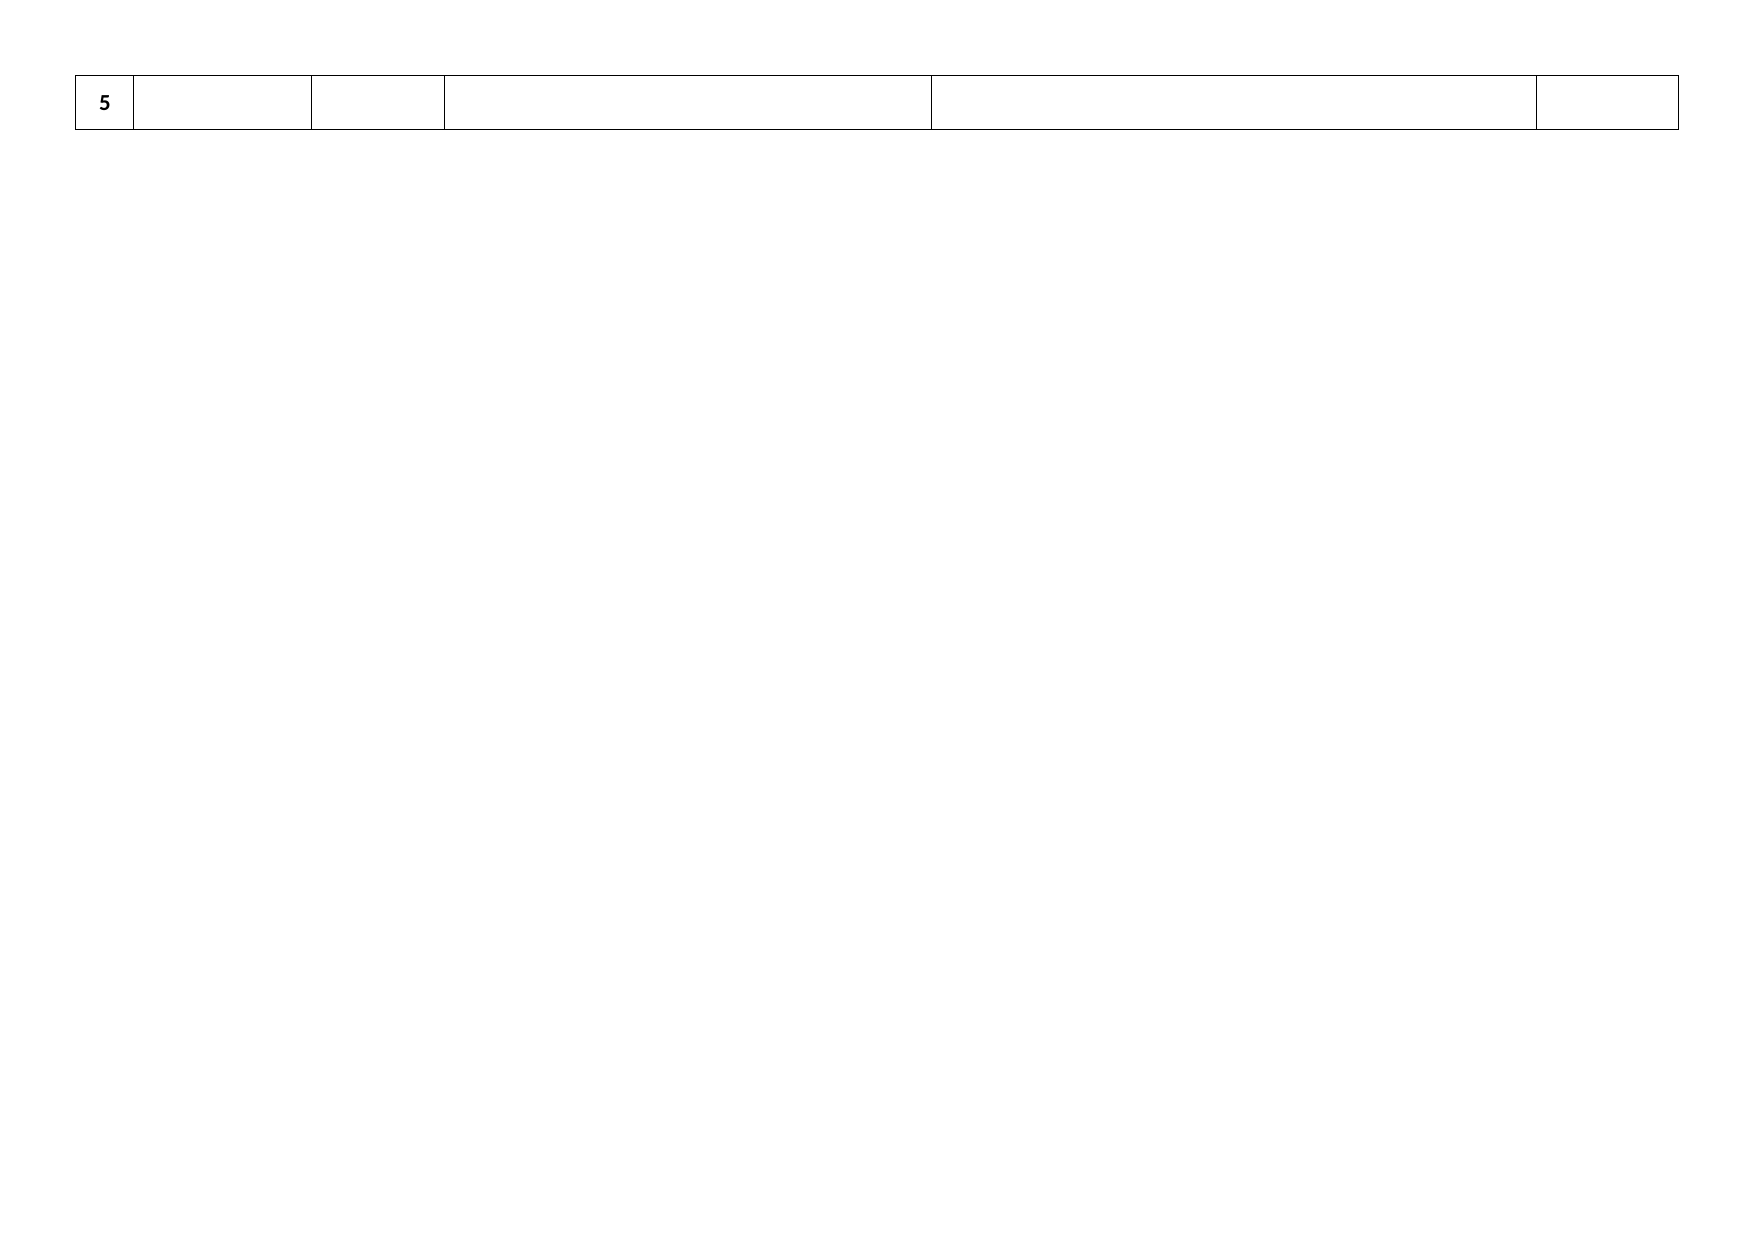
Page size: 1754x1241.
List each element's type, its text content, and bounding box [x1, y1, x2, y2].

table_cell [1537, 76, 1678, 129]
table_cell [312, 76, 444, 129]
table_cell 5 [76, 76, 133, 129]
table_cell [932, 76, 1536, 129]
table_cell [445, 76, 931, 129]
table_cell [134, 76, 311, 129]
